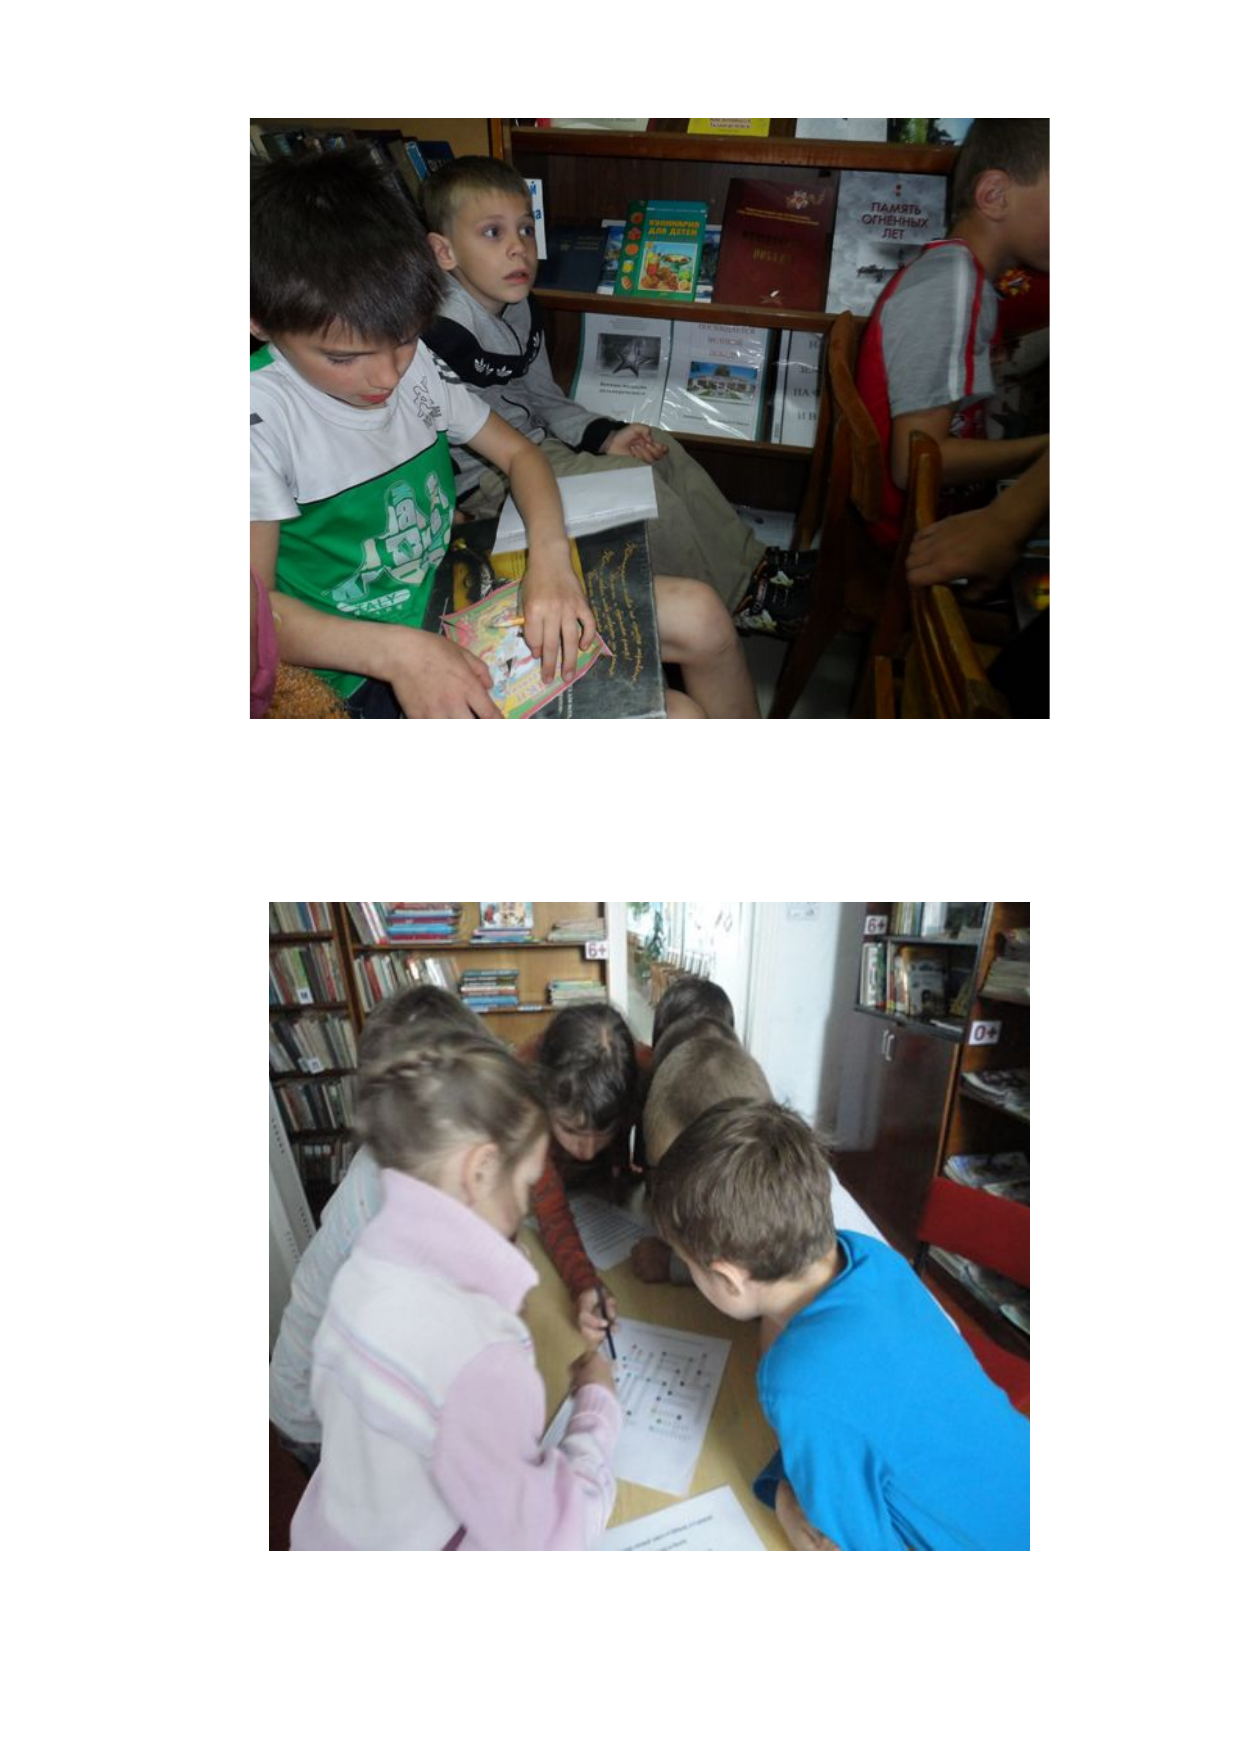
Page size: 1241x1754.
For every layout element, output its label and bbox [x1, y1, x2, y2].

picture [269, 902, 1030, 1551]
picture [249, 118, 1050, 719]
